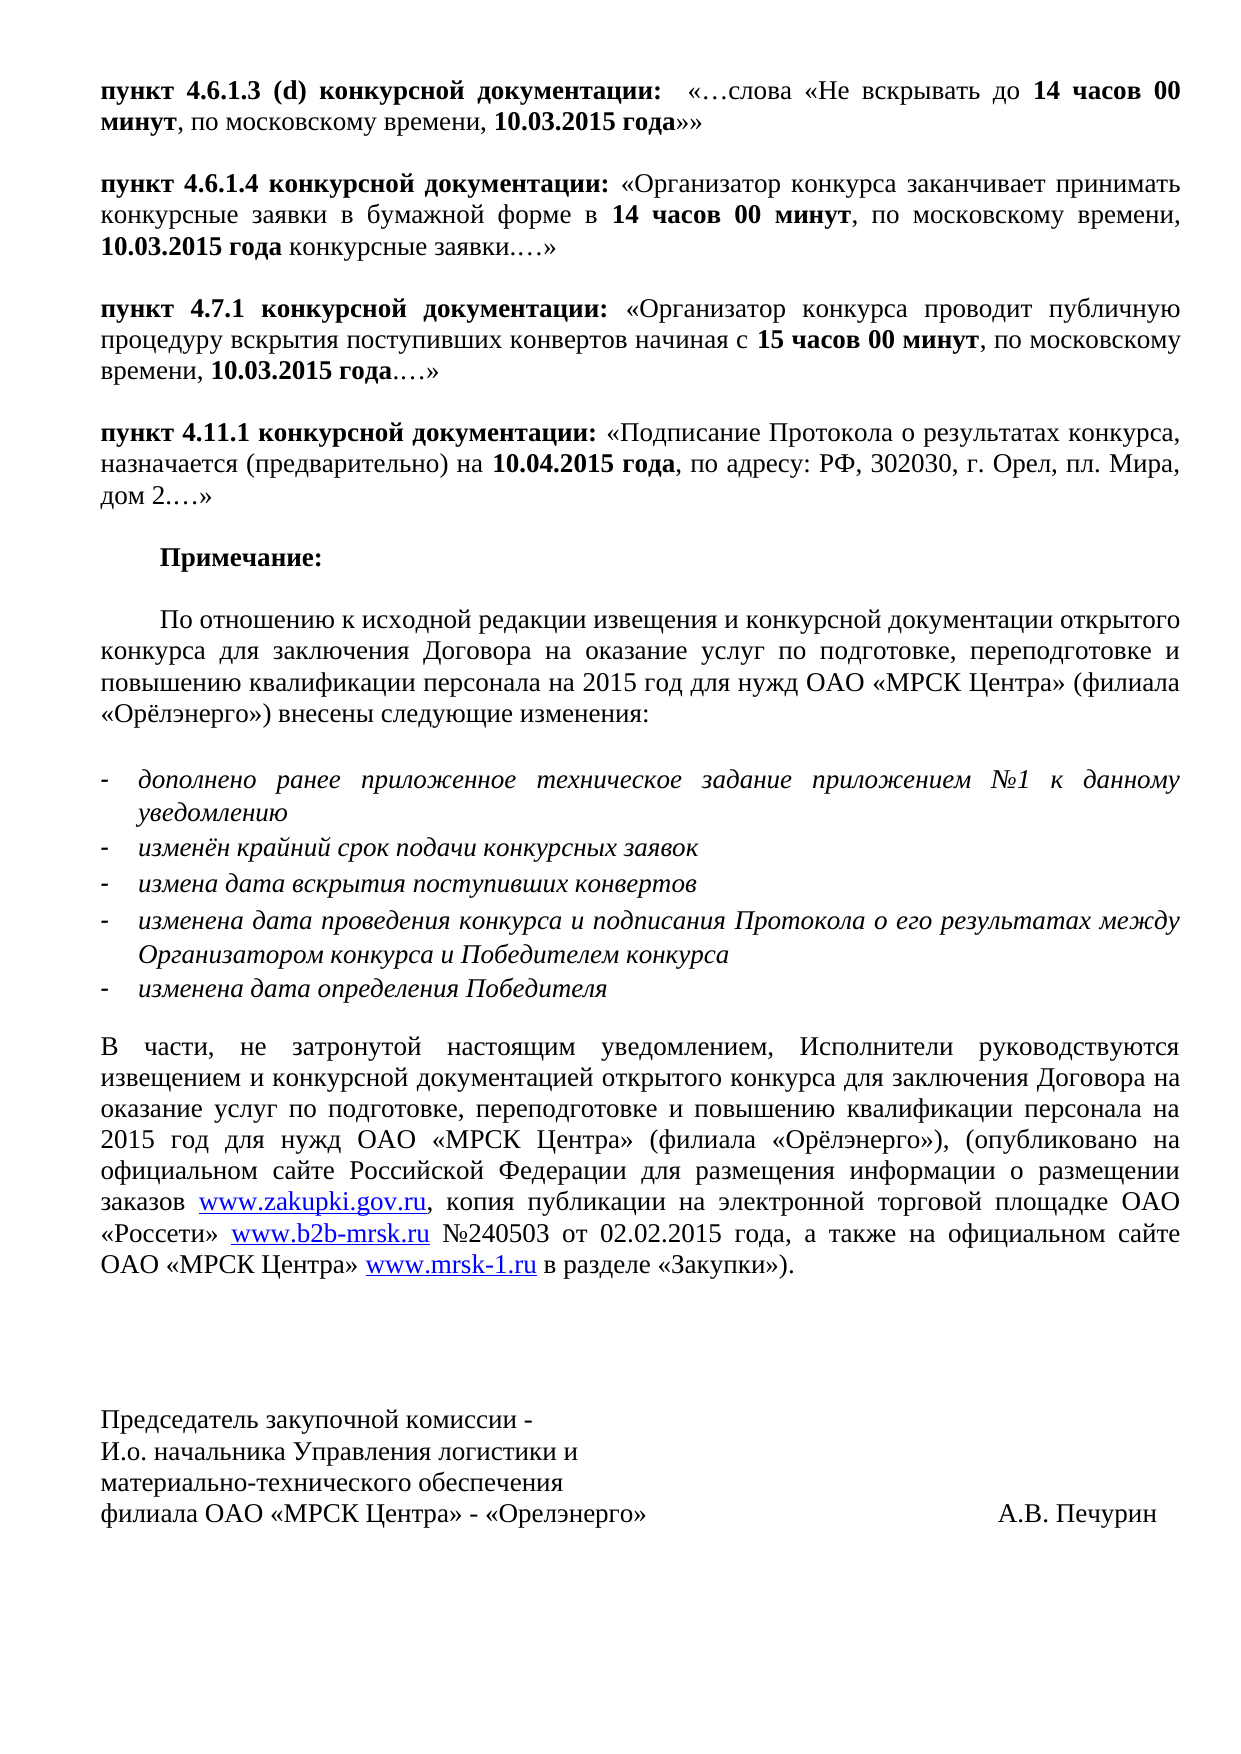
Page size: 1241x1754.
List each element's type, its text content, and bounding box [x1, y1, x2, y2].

text По отношению к исходной редакции извещения и конкурсной документации открытого конкурса для заключения Договора на оказание услуг по подготовке, переподготовке и повышению квалификации персонала на 2015 год для нужд ОАО «МРСК Центра» (филиала «Орёлэнерго») внесены следующие изменения: [100, 603, 1181, 728]
list изменён крайний срок подачи конкурсных заявок [100, 827, 1181, 864]
text филиала ОАО «МРСК Центра» - «Орелэнерго» А.В. Печурин [100, 1497, 1181, 1528]
list дополнено ранее приложенное техническое задание приложением №1 к данному уведомлению [100, 759, 1181, 827]
text Председатель закупочной комиссии - [100, 1403, 1181, 1435]
list пункт 4.11.1 конкурсной документации: «Подписание Протокола о результатах конкурса, назначается (предварительно) на 10.04.2015 года, по адресу: РФ, 302030, г. Орел, пл. Мира, дом 2.…» [100, 416, 1181, 510]
text И.о. начальника Управления логистики и [100, 1435, 1181, 1466]
list измена дата вскрытия поступивших конвертов [100, 864, 1181, 901]
text В части, не затронутой настоящим уведомлением, Исполнители руководствуются извещением и конкурсной документацией открытого конкурса для заключения Договора на оказание услуг по подготовке, переподготовке и повышению квалификации персонала на 2015 год для нужд ОАО «МРСК Центра» (филиала «Орёлэнерго»), (опубликовано на официальном сайте Российской Федерации для размещения информации о размещении заказов www.zakupki.gov.ru, копия публикации на электронной торговой площадке ОАО «Россети» www.b2b-mrsk.ru №240503 от 02.02.2015 года, а также на официальном сайте ОАО «МРСК Центра» www.mrsk-1.ru в разделе «Закупки»). [100, 1030, 1181, 1279]
list Примечание: [100, 541, 1181, 572]
list изменена дата определения Победителя [100, 969, 1181, 1006]
list пункт 4.6.1.4 конкурсной документации: «Организатор конкурса заканчивает принимать конкурсные заявки в бумажной форме в 14 часов 00 минут, по московскому времени, 10.03.2015 года конкурсные заявки.…» [100, 167, 1181, 261]
list пункт 4.6.1.3 (d) конкурсной документации: «…слова «Не вскрывать до 14 часов 00 минут, по московскому времени, 10.03.2015 года»» [100, 74, 1181, 136]
text материально-технического обеспечения [100, 1466, 1181, 1497]
list изменена дата проведения конкурса и подписания Протокола о его результатах между Организатором конкурса и Победителем конкурса [100, 901, 1181, 969]
list пункт 4.7.1 конкурсной документации: «Организатор конкурса проводит публичную процедуру вскрытия поступивших конвертов начиная с 15 часов 00 минут, по московскому времени, 10.03.2015 года.…» [100, 292, 1181, 385]
